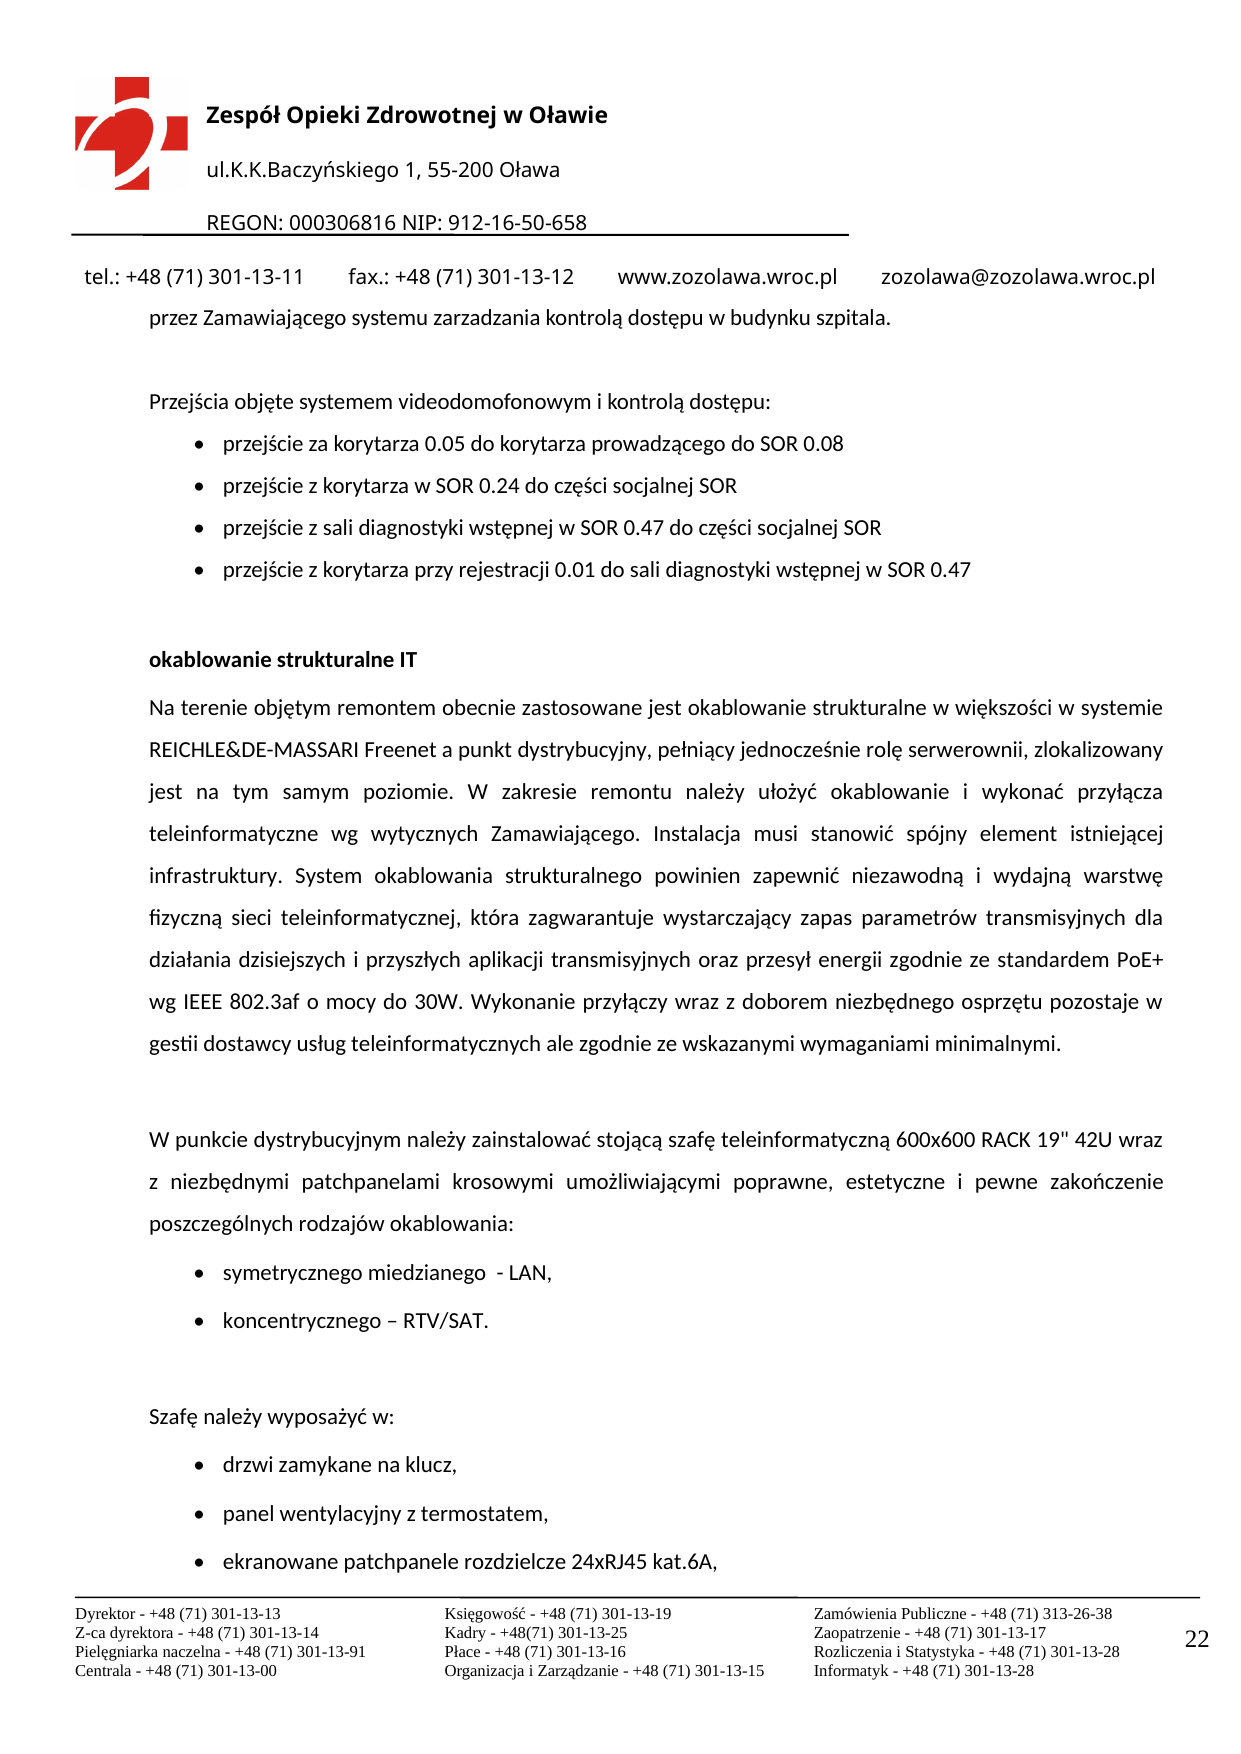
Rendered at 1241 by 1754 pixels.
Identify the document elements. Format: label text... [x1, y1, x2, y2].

text • koncentrycznego – RTV/SAT. [193, 1306, 1165, 1334]
text Przejścia objęte systemem videodomofonowym i kontrolą dostępu: [149, 387, 1165, 415]
text • panel wentylacyjny z termostatem, [193, 1499, 1165, 1527]
text • przejście z korytarza w SOR 0.24 do części socjalnej SOR [193, 471, 1165, 499]
text • symetrycznego miedzianego - LAN, [193, 1258, 1165, 1286]
text • przejście z korytarza przy rejestracji 0.01 do sali diagnostyki wstępnej w SOR 0.47 [193, 555, 1165, 583]
text Na terenie objętym remontem obecnie zastosowane jest okablowanie strukturalne w większości w systemie REICHLE&DE-MASSARI Freenet a punkt dystrybucyjny, pełniący jednocześnie rolę serwerownii, zlokalizowany jest na tym samym poziomie. W zakresie remontu należy ułożyć okablowanie i wykonać przyłącza teleinformatyczne wg wytycznych Zamawiającego. Instalacja musi stanowić spójny element istniejącej infrastruktury. System okablowania strukturalnego powinien zapewnić niezawodną i wydajną warstwę fizyczną sieci teleinformatycznej, która zagwarantuje wystarczający zapas parametrów transmisyjnych dla działania dzisiejszych i przyszłych aplikacji transmisyjnych oraz przesył energii zgodnie ze standardem PoE+ wg IEEE 802.3af o mocy do 30W. Wykonanie przyłączy wraz z doborem niezbędnego osprzętu pozostaje w gestii dostawcy usług teleinformatycznych ale zgodnie ze wskazanymi wymaganiami minimalnymi. [149, 693, 1165, 1057]
text okablowanie strukturalne IT [149, 645, 1165, 673]
picture [75, 77, 188, 190]
text • ekranowane patchpanele rozdzielcze 24xRJ45 kat.6A, [193, 1547, 1165, 1575]
text W punkcie dystrybucyjnym należy zainstalować stojącą szafę teleinformatyczną 600x600 RACK 19" 42U wraz z niezbędnymi patchpanelami krosowymi umożliwiającymi poprawne, estetyczne i pewne zakończenie poszczególnych rodzajów okablowania: [149, 1126, 1165, 1237]
text Szafę należy wyposażyć w: [149, 1402, 1165, 1430]
text • przejście za korytarza 0.05 do korytarza prowadzącego do SOR 0.08 [193, 429, 1165, 457]
text • drzwi zamykane na klucz, [193, 1451, 1165, 1479]
text • przejście z sali diagnostyki wstępnej w SOR 0.47 do części socjalnej SOR [193, 513, 1165, 541]
